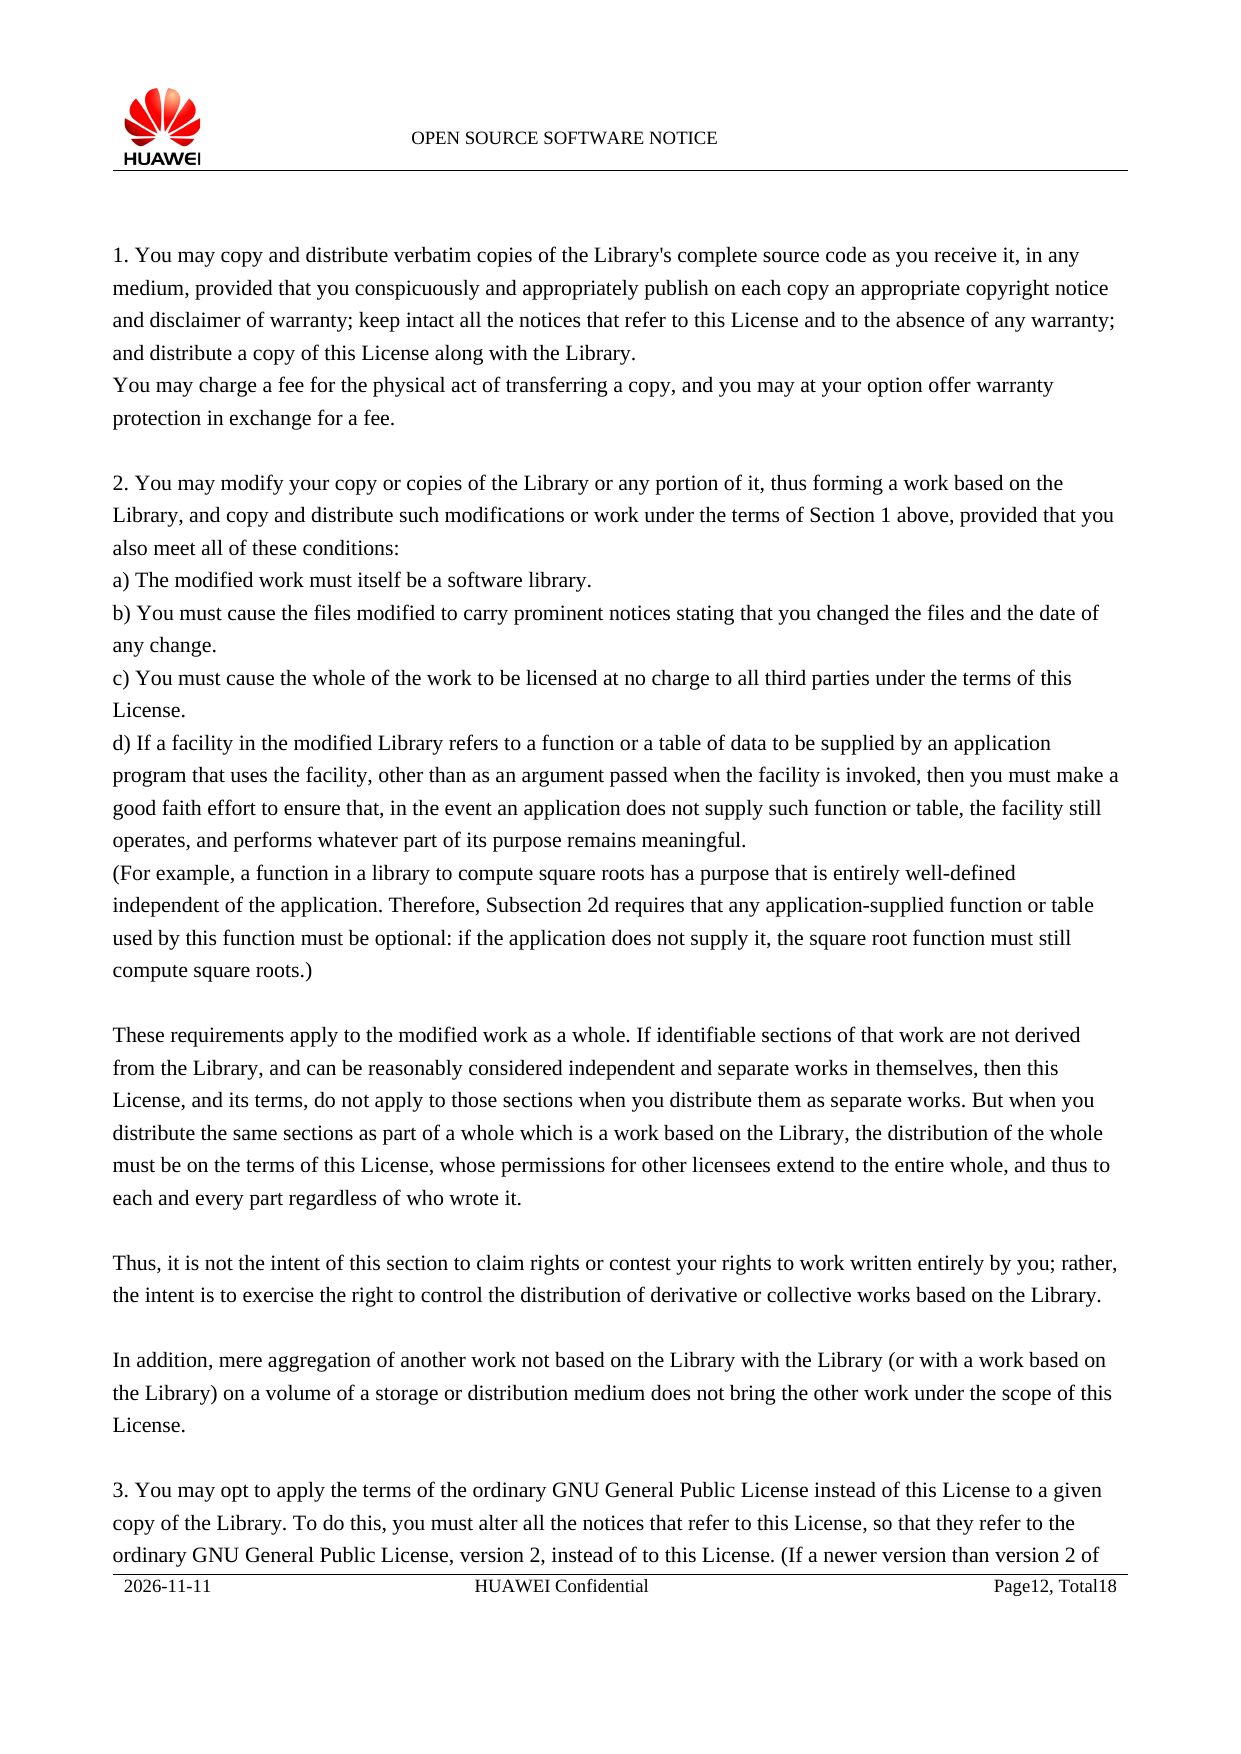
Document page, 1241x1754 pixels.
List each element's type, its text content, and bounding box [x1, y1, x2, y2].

picture [124, 88, 201, 165]
